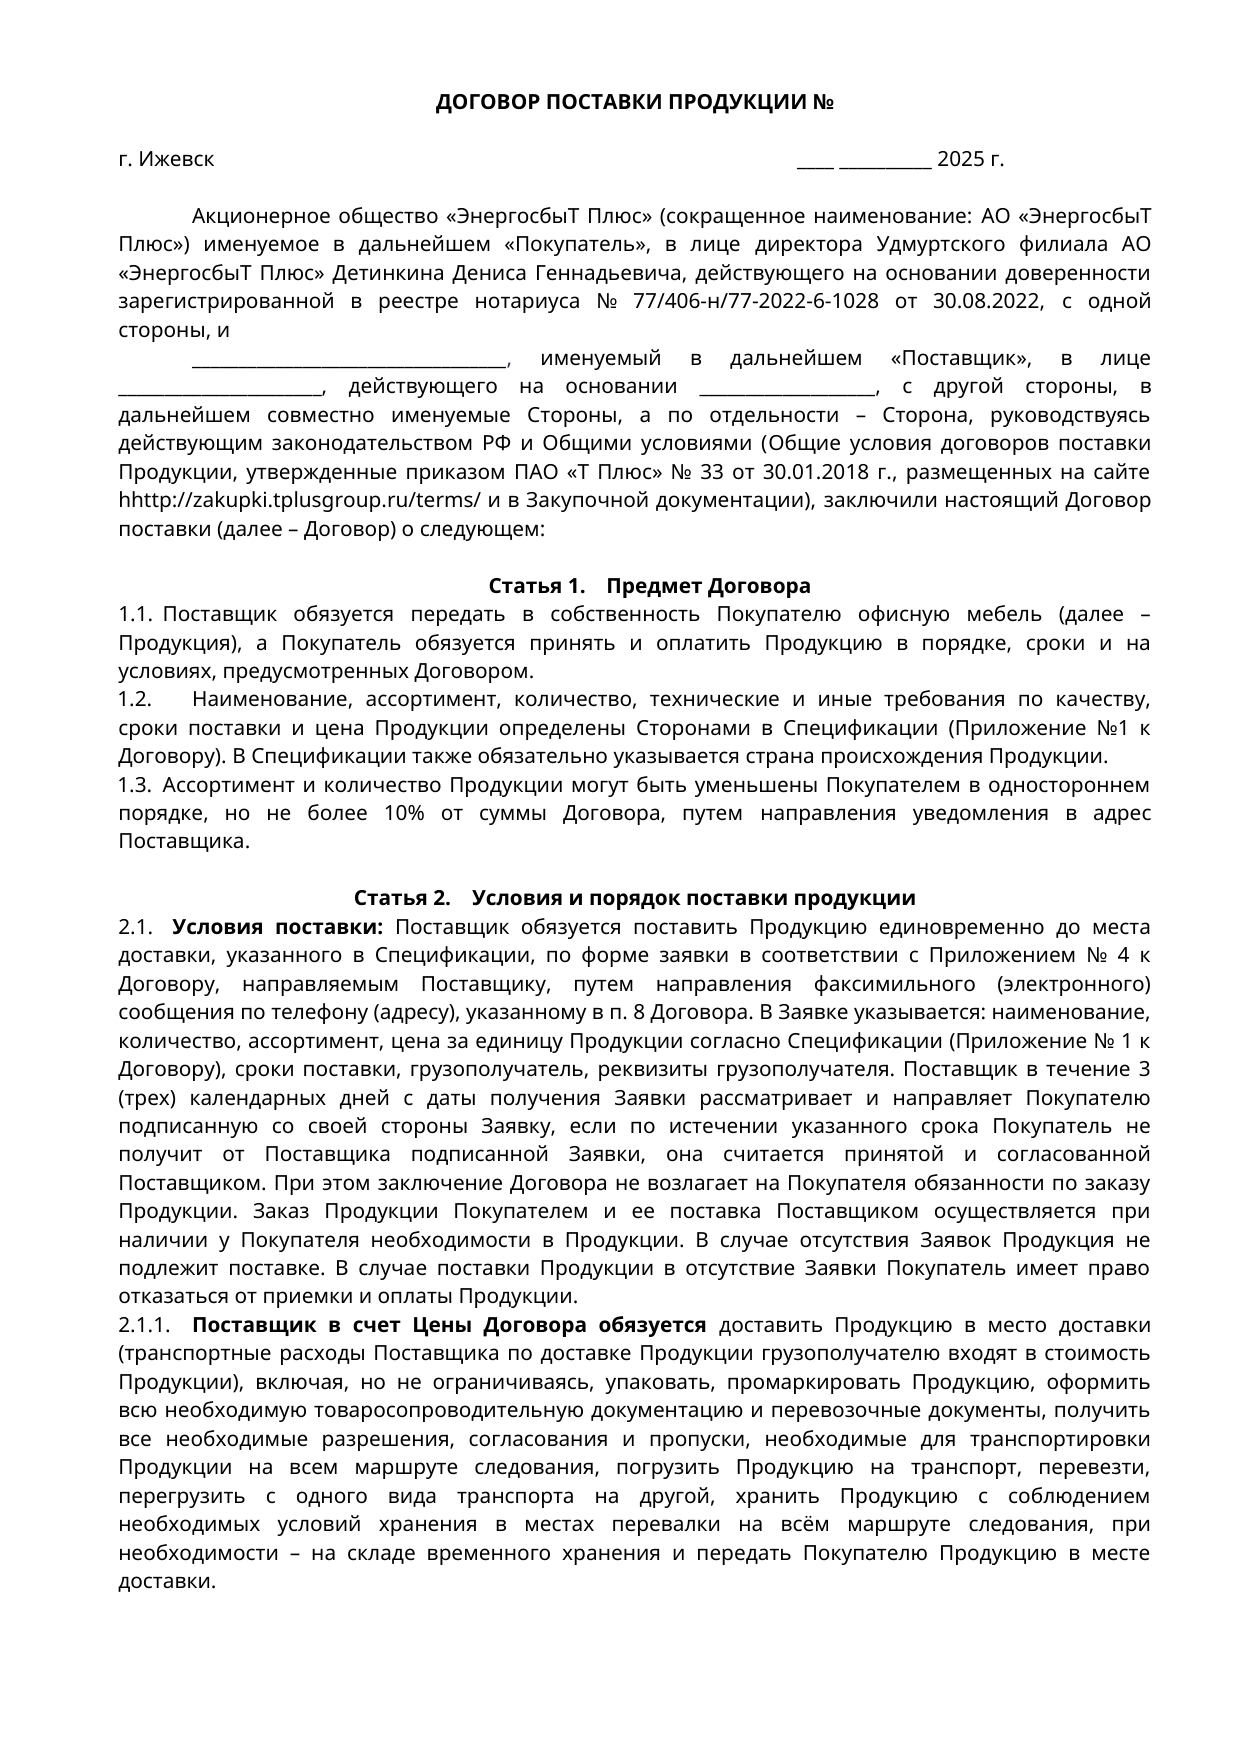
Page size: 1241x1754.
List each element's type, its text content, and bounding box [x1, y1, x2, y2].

text __________________________________, именуемый в дальнейшем «Поставщик», в лице ______________________, действующего на основании ___________________, с другой стороны, в дальнейшем совместно именуемые Стороны, а по отдельности – Сторона, руководствуясь действующим законодательством РФ и Общими условиями (Общие условия договоров поставки Продукции, утвержденные приказом ПАО «Т Плюс» № 33 от 30.01.2018 г., размещенных на сайте hhttp://zakupki.tplusgroup.ru/terms/ и в Закупочной документации), заключили настоящий Договор поставки (далее – Договор) о следующем: [118, 343, 1152, 542]
list Условия и порядок поставки продукции [118, 883, 1152, 912]
list Ассортимент и количество Продукции могут быть уменьшены Покупателем в одностороннем порядке, но не более 10% от суммы Договора, путем направления уведомления в адрес Поставщика. [117, 770, 1152, 855]
list Поставщик в счет Цены Договора обязуется доставить Продукцию в место доставки (транспортные расходы Поставщика по доставке Продукции грузополучателю входят в стоимость Продукции), включая, но не ограничиваясь, упаковать, промаркировать Продукцию, оформить всю необходимую товаросопроводительную документацию и перевозочные документы, получить все необходимые разрешения, согласования и пропуски, необходимые для транспортировки Продукции на всем маршруте следования, погрузить Продукцию на транспорт, перевезти, перегрузить с одного вида транспорта на другой, хранить Продукцию с соблюдением необходимых условий хранения в местах перевалки на всём маршруте следования, при необходимости – на складе временного хранения и передать Покупателю Продукцию в месте доставки. [118, 1310, 1152, 1594]
text ДОГОВОР ПОСТАВКИ ПРОДУКЦИИ № [118, 87, 1152, 116]
list Предмет Договора [118, 571, 1152, 599]
list Поставщик обязуется передать в собственность Покупателю офисную мебель (далее – Продукция), а Покупатель обязуется принять и оплатить Продукцию в порядке, сроки и на условиях, предусмотренных Договором. [118, 599, 1152, 684]
list Наименование, ассортимент, количество, технические и иные требования по качеству, сроки поставки и цена Продукции определены Сторонами в Спецификации (Приложение №1 к Договору). В Спецификации также обязательно указывается страна происхождения Продукции. [117, 684, 1152, 770]
text г. Ижевск ____ __________ 2025 г. [118, 144, 1152, 173]
list Условия поставки: Поставщик обязуется поставить Продукцию единовременно до места доставки, указанного в Спецификации, по форме заявки в соответствии с Приложением № 4 к Договору, направляемым Поставщику, путем направления факсимильного (электронного) сообщения по телефону (адресу), указанному в п. 8 Договора. В Заявке указывается: наименование, количество, ассортимент, цена за единицу Продукции согласно Спецификации (Приложение № 1 к Договору), сроки поставки, грузополучатель, реквизиты грузополучателя. Поставщик в течение 3 (трех) календарных дней с даты получения Заявки рассматривает и направляет Покупателю подписанную со своей стороны Заявку, если по истечении указанного срока Покупатель не получит от Поставщика подписанной Заявки, она считается принятой и согласованной Поставщиком. При этом заключение Договора не возлагает на Покупателя обязанности по заказу Продукции. Заказ Продукции Покупателем и ее поставка Поставщиком осуществляется при наличии у Покупателя необходимости в Продукции. В случае отсутствия Заявок Продукция не подлежит поставке. В случае поставки Продукции в отсутствие Заявки Покупатель имеет право отказаться от приемки и оплаты Продукции. [118, 912, 1152, 1310]
text Акционерное общество «ЭнергосбыТ Плюс» (сокращенное наименование: АО «ЭнергосбыТ Плюс») именуемое в дальнейшем «Покупатель», в лице директора Удмуртского филиала АО «ЭнергосбыТ Плюс» Детинкина Дениса Геннадьевича, действующего на основании доверенности зарегистрированной в реестре нотариуса № 77/406-н/77-2022-6-1028 от 30.08.2022, с одной стороны, и [118, 201, 1152, 343]
